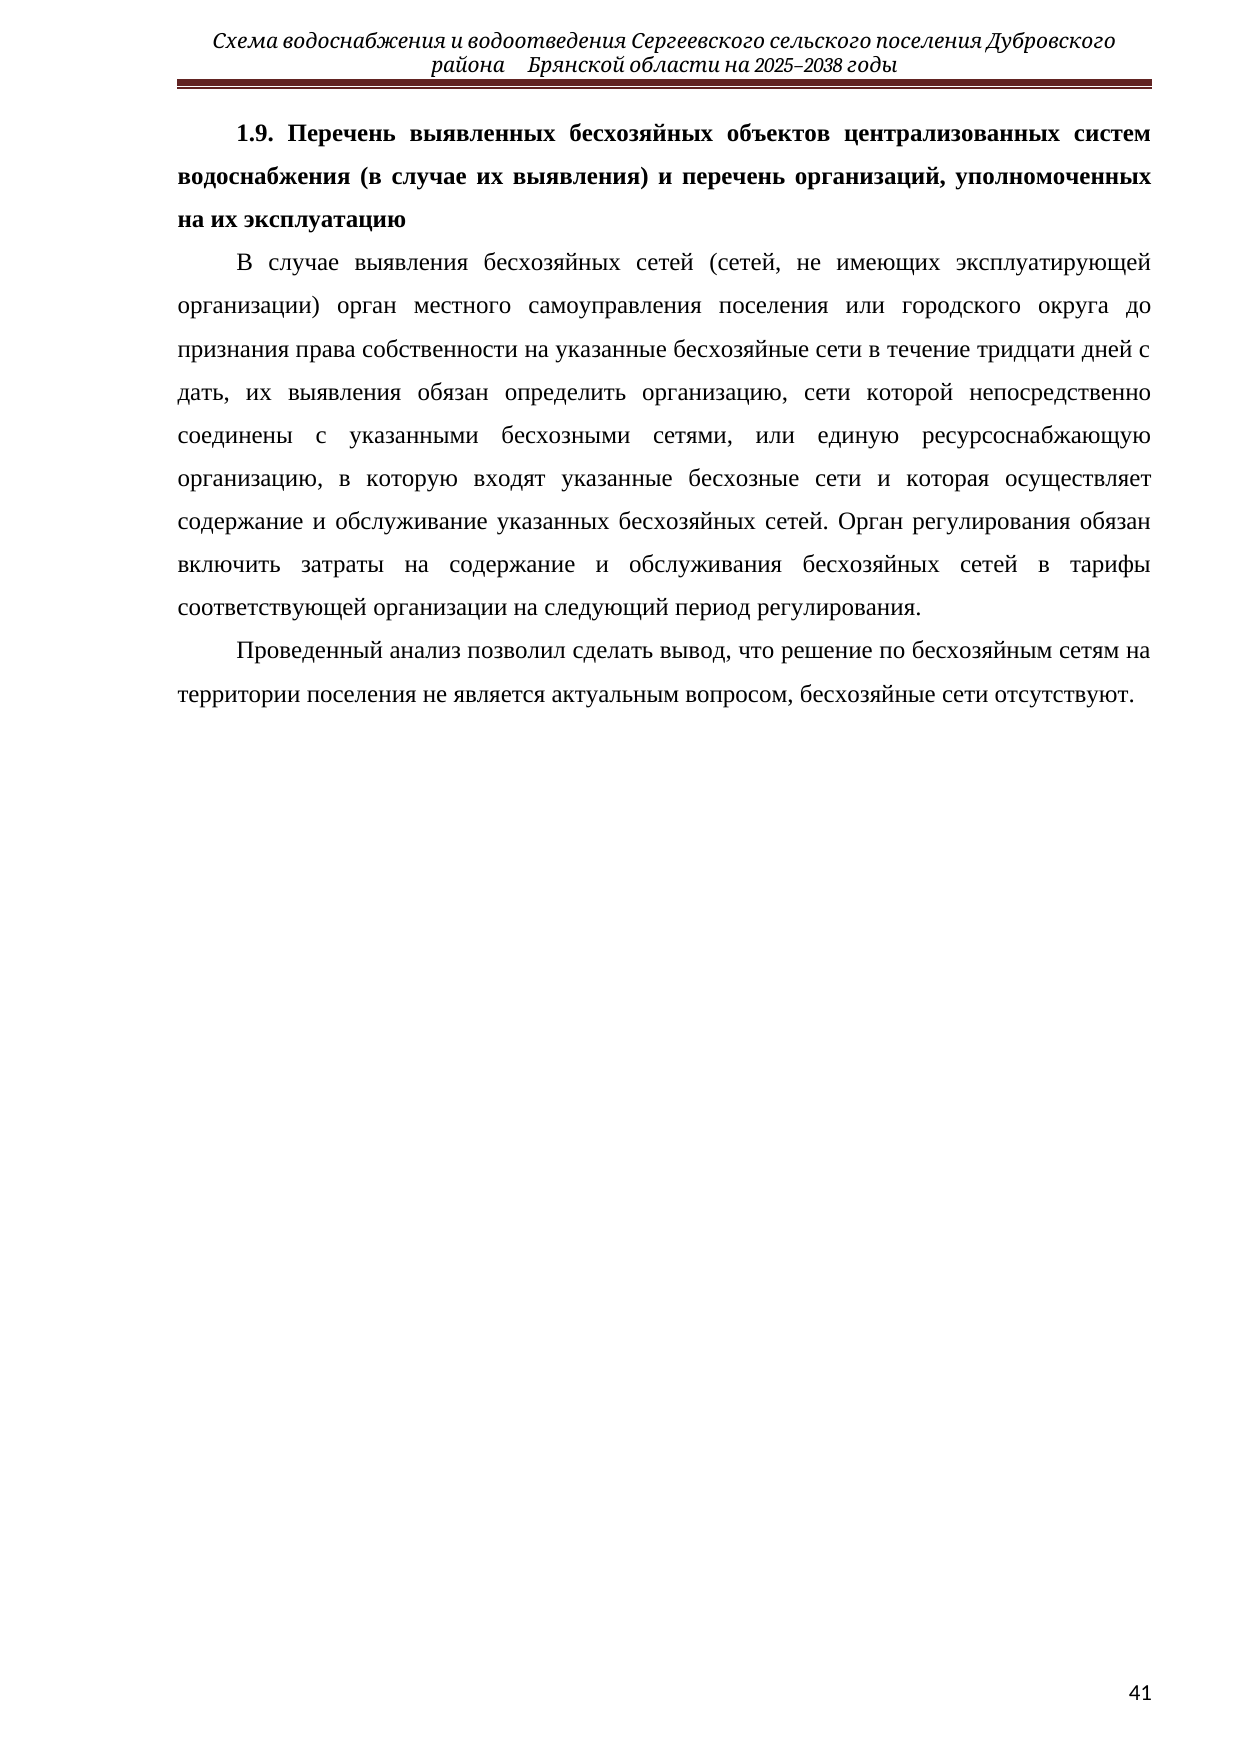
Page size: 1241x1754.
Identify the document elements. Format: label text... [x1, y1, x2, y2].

text Проведенный анализ позволил сделать вывод, что решение по бесхозяйным сетям на территории поселения не является актуальным вопросом, бесхозяйные сети отсутствуют. [177, 636, 1152, 707]
text 1.9. Перечень выявленных бесхозяйных объектов централизованных систем водоснабжения (в случае их выявления) и перечень организаций, уполномоченных на их эксплуатацию [177, 118, 1152, 233]
text В случае выявления бесхозяйных сетей (сетей, не имеющих эксплуатирующей организации) орган местного самоуправления поселения или городского округа до признания права собственности на указанные бесхозяйные сети в течение тридцати дней с дать, их выявления обязан определить организацию, сети которой непосредственно соединены с указанными бесхозными сетями, или единую ресурсоснабжающую организацию, в которую входят указанные бесхозные сети и которая осуществляет содержание и обслуживание указанных бесхозяйных сетей. Орган регулирования обязан включить затраты на содержание и обслуживания бесхозяйных сетей в тарифы соответствующей организации на следующий период регулирования. [177, 247, 1152, 621]
